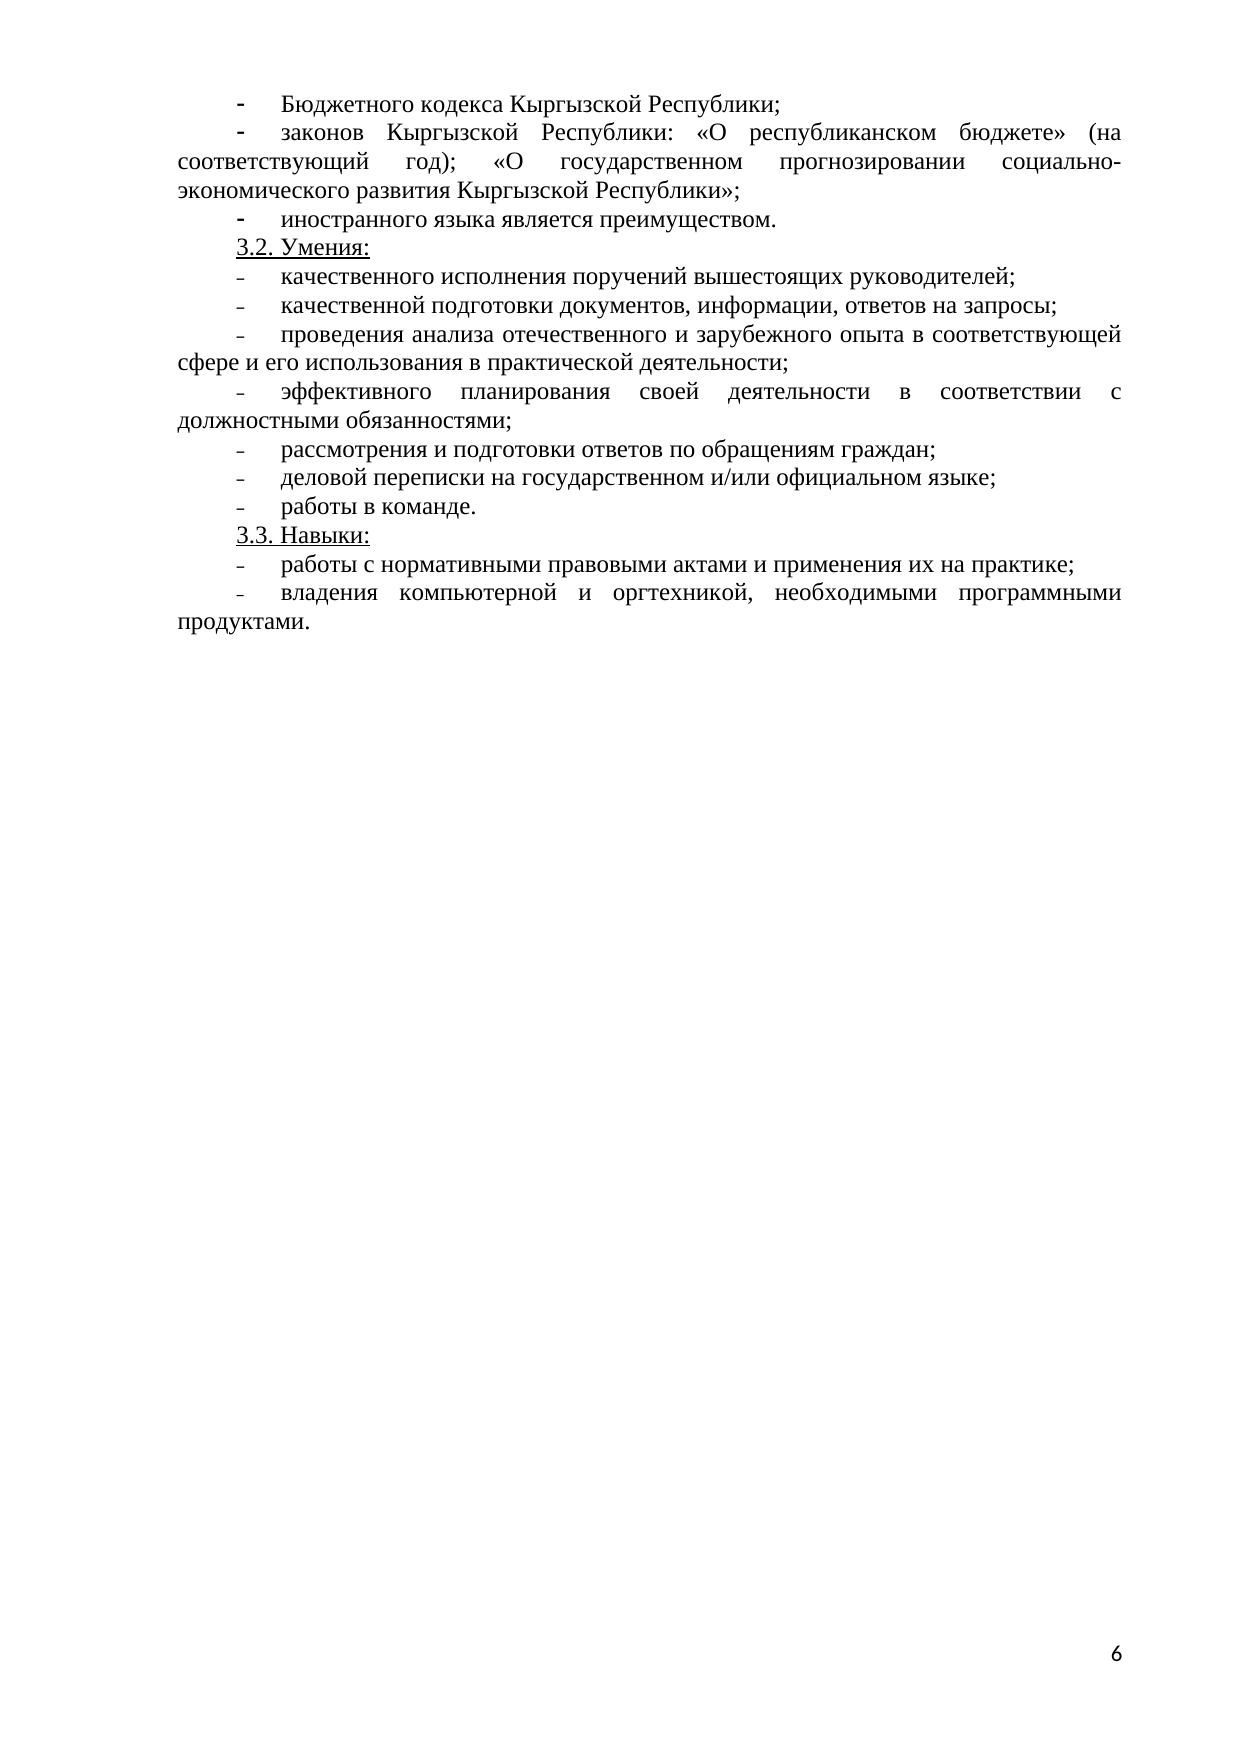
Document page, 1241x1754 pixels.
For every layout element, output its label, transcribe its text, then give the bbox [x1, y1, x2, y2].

list работы в команде. [177, 491, 1122, 520]
list владения компьютерной и оргтехникой, необходимыми программными продуктами. [177, 577, 1122, 635]
list проведения анализа отечественного и зарубежного опыта в соответствующей сфере и его использования в практической деятельности; [177, 319, 1122, 376]
list эффективного планирования своей деятельности в соответствии с должностными обязанностями; [177, 376, 1122, 434]
text 3.3. Навыки: [177, 520, 1122, 549]
list качественной подготовки документов, информации, ответов на запросы; [177, 290, 1122, 319]
list качественного исполнения поручений вышестоящих руководителей; [177, 261, 1122, 290]
list работы с нормативными правовыми актами и применения их на практике; [177, 549, 1122, 577]
list законов Кыргызской Республики: «О республиканском бюджете» (на соответствующий год); «О государственном прогнозировании социально-экономического развития Кыргызской Республики»; [177, 117, 1122, 204]
list рассмотрения и подготовки ответов по обращениям граждан; [177, 434, 1122, 462]
text 3.2. Умения: [177, 232, 1122, 261]
list Бюджетного кодекса Кыргызской Республики; [177, 89, 1122, 117]
list иностранного языка является преимуществом. [177, 204, 1122, 232]
list деловой переписки на государственном и/или официальном языке; [177, 462, 1122, 491]
